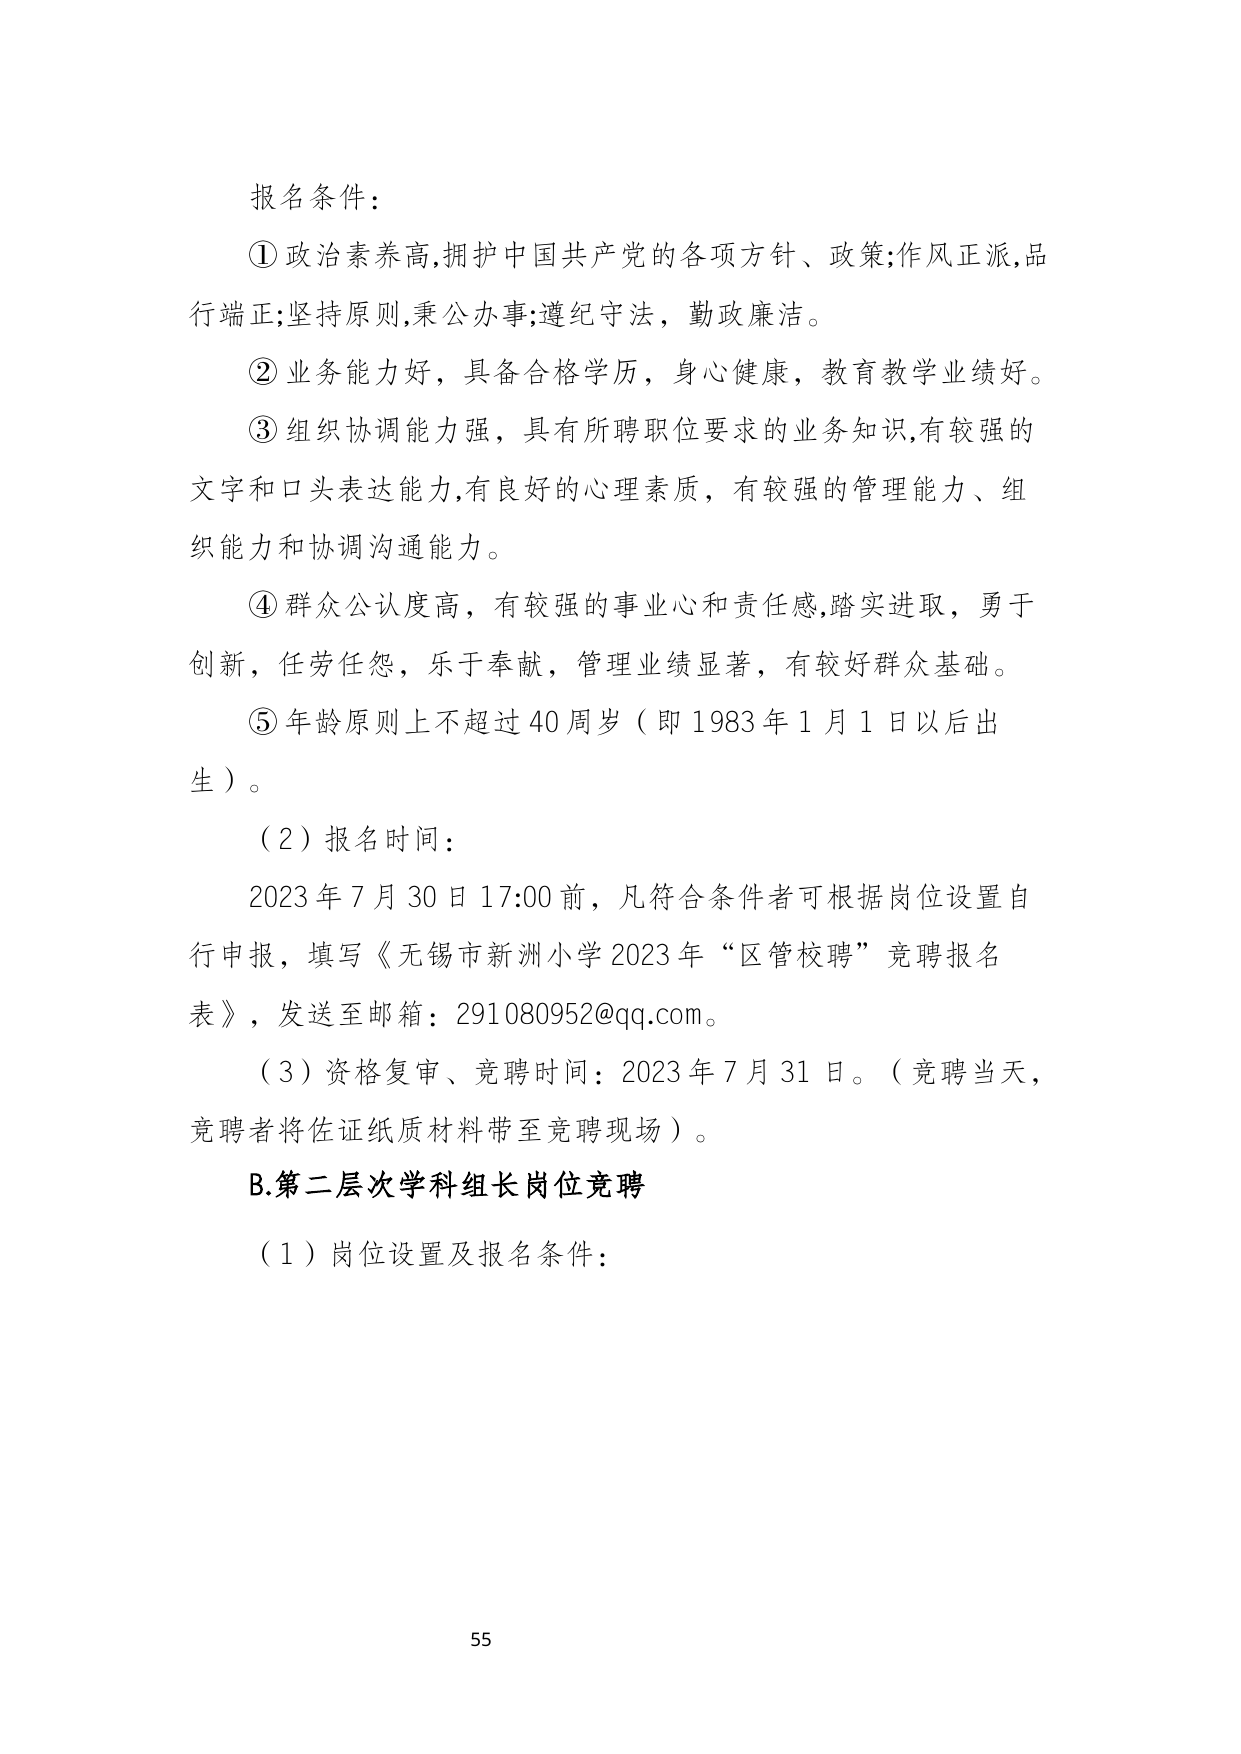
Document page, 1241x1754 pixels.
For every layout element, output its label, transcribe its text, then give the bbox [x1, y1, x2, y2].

text （1）岗位设置及报名条件： [187, 1219, 1053, 1277]
text 报名条件： [187, 162, 1053, 220]
text ①政治素养高,拥护中国共产党的各项方针、政策;作风正派,品行端正;坚持原则,秉公办事;遵纪守法，勤政廉洁。 [187, 220, 1053, 337]
text （3）资格复审、竞聘时间：2023年7月31日。（竞聘当天，竞聘者将佐证纸质材料带至竞聘现场）。 [187, 1037, 1053, 1154]
text B.第二层次学科组长岗位竞聘 [187, 1154, 1053, 1219]
text ⑤年龄原则上不超过40周岁（即1983年1月1日以后出生）。 [187, 687, 1053, 804]
text ③组织协调能力强，具有所聘职位要求的业务知识,有较强的文字和口头表达能力,有良好的心理素质，有较强的管理能力、组织能力和协调沟通能力。 [187, 395, 1053, 570]
text 2023年7月30日17:00前，凡符合条件者可根据岗位设置自行申报，填写《无锡市新洲小学2023年“区管校聘”竞聘报名表》，发送至邮箱：291080952@qq.com。 [187, 862, 1053, 1037]
text ②业务能力好，具备合格学历，身心健康，教育教学业绩好。 [187, 337, 1053, 395]
text （2）报名时间： [187, 804, 1053, 862]
text ④群众公认度高，有较强的事业心和责任感,踏实进取，勇于创新，任劳任怨，乐于奉献，管理业绩显著，有较好群众基础。 [187, 570, 1053, 687]
